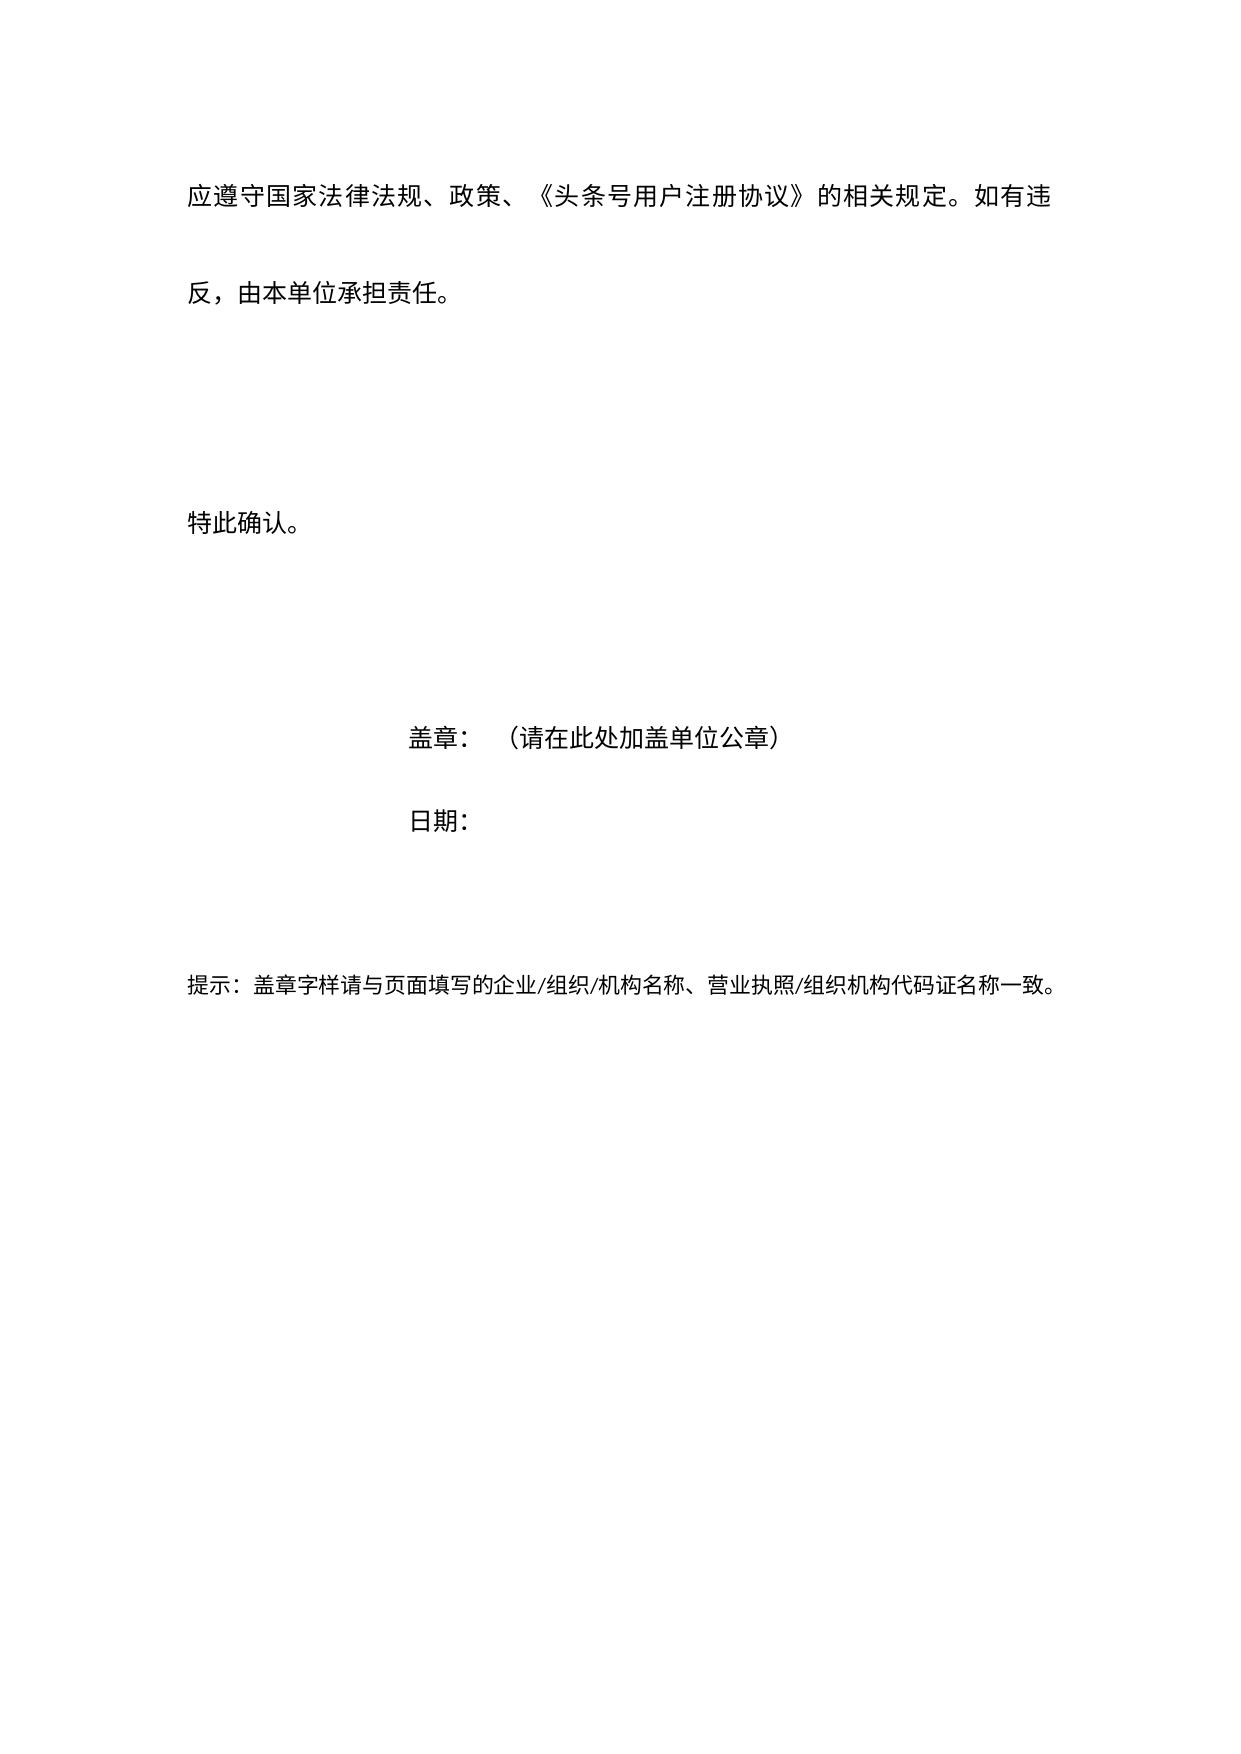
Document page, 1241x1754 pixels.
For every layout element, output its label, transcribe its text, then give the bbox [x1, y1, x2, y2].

text 提示：盖章字样请与页面填写的企业/组织/机构名称、营业执照/组织机构代码证名称一致。 [187, 968, 1053, 1000]
text 特此确认。 [187, 489, 1053, 554]
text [187, 162, 1053, 324]
text 日期： [187, 787, 1053, 852]
text 盖章： （请在此处加盖单位公章） [187, 704, 1053, 769]
